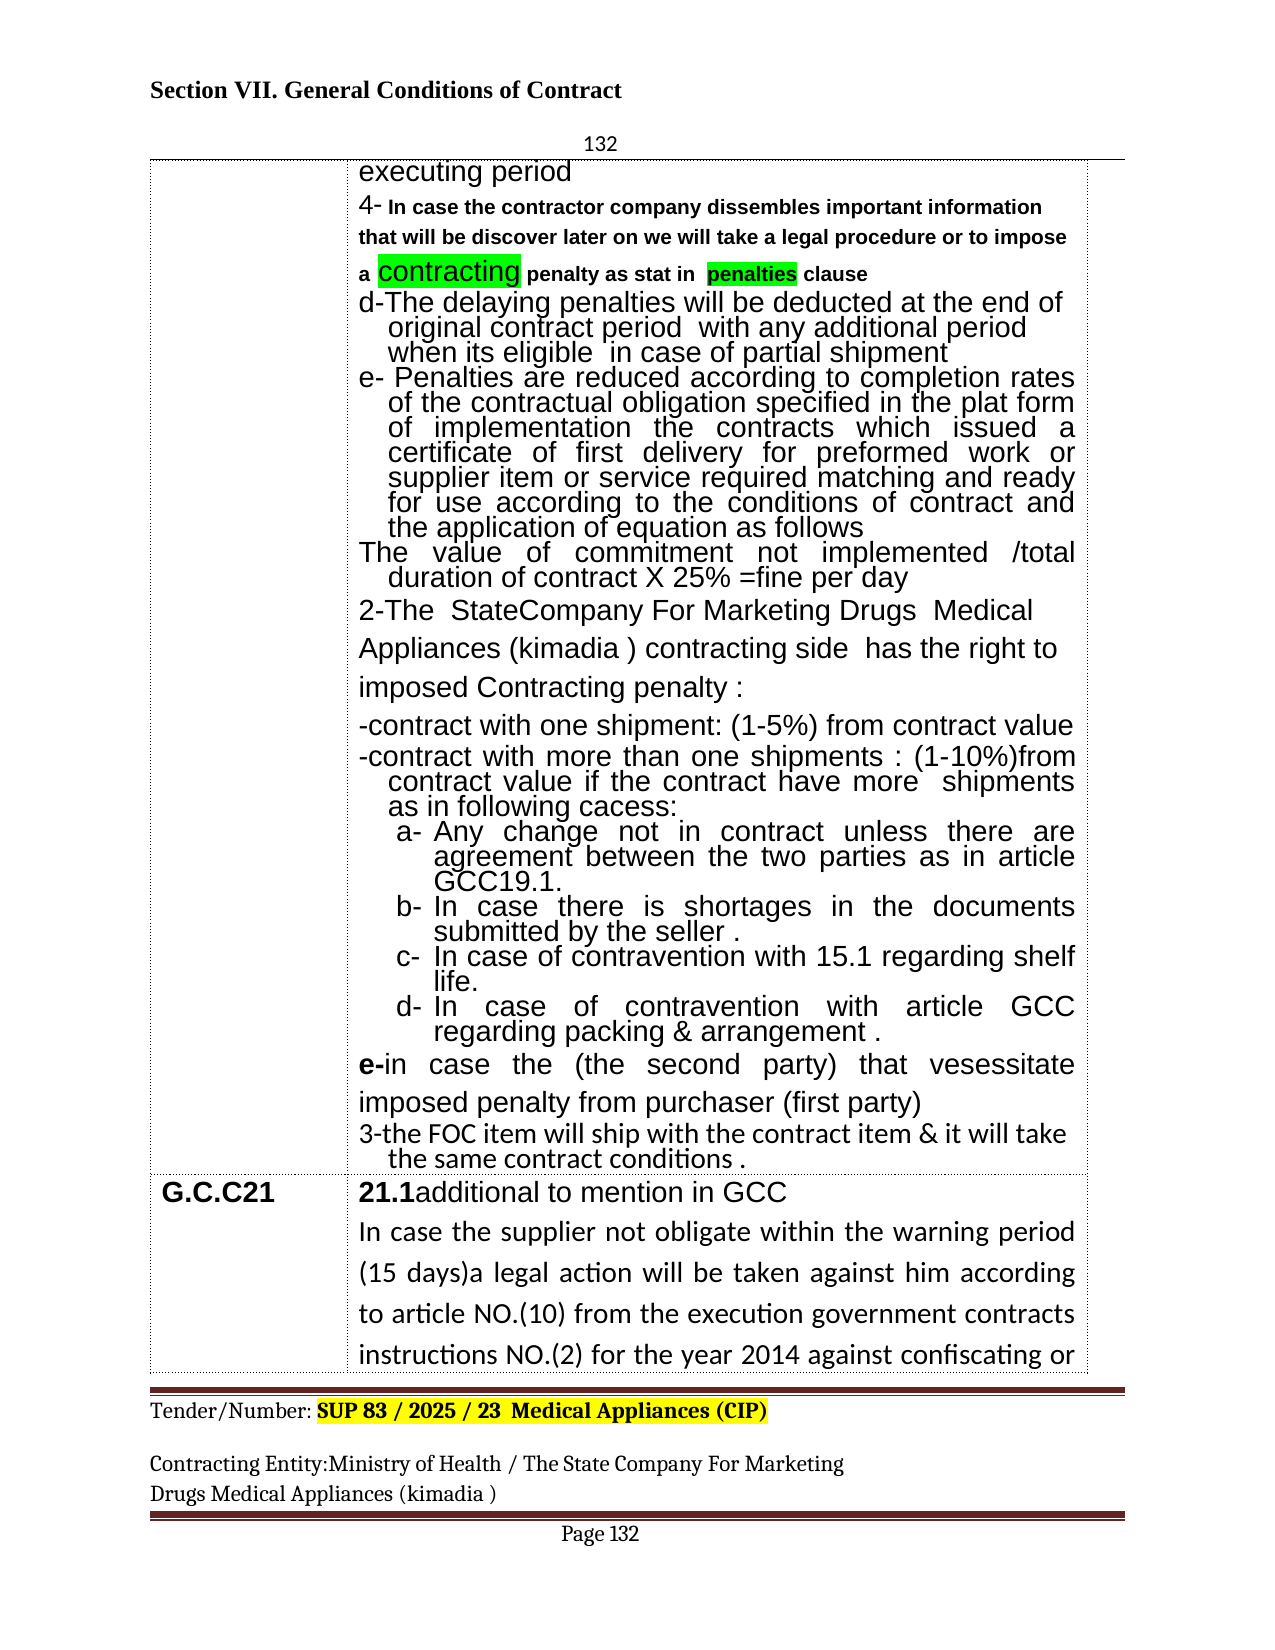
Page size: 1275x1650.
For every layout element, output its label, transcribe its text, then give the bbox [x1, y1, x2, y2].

table_cell G.C.C21 [150, 1174, 347, 1372]
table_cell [347, 1174, 1088, 1372]
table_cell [347, 160, 1088, 1174]
table_cell [150, 160, 347, 1174]
